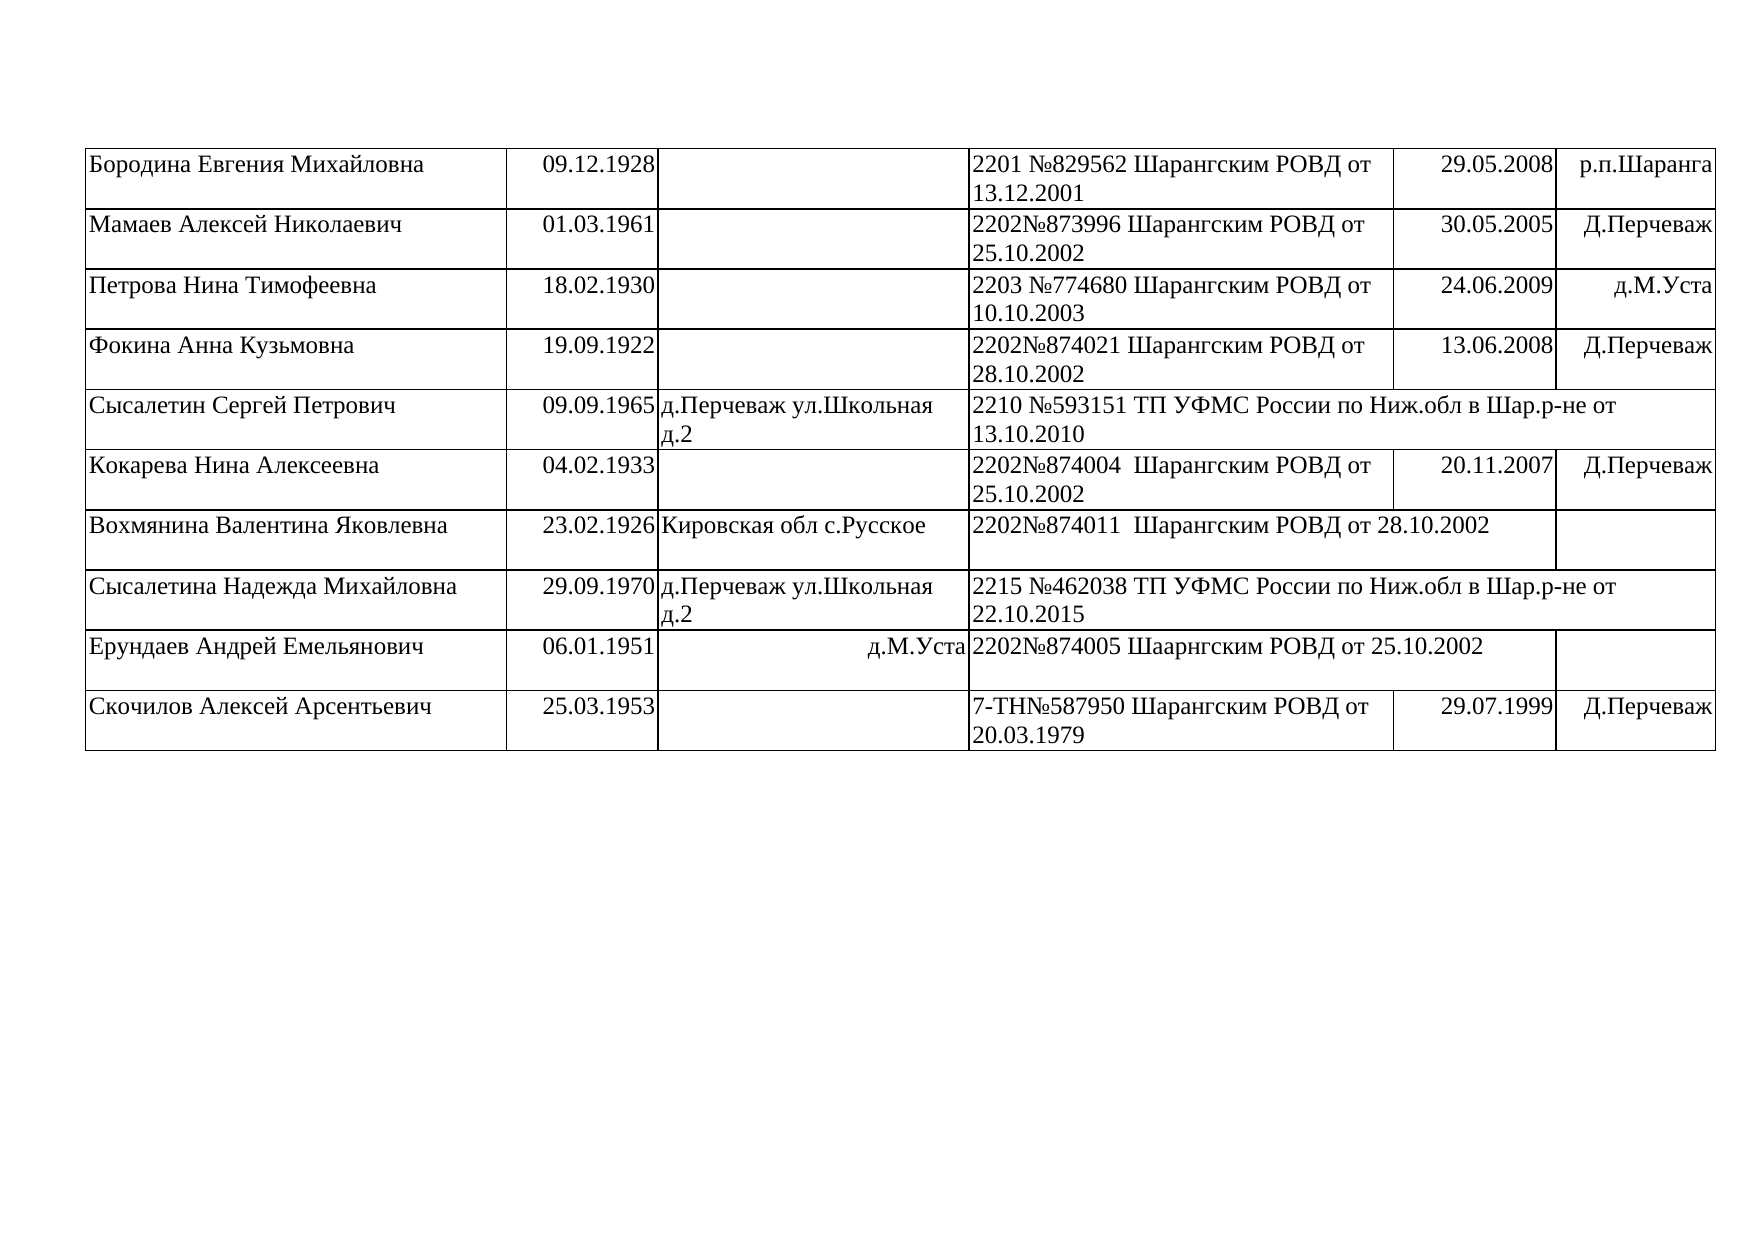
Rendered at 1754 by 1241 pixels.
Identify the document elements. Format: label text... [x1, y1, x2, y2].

table_cell 25.03.1953 [507, 691, 657, 750]
table_cell Ерундаев Андрей Емельянович [86, 631, 506, 689]
table_cell 2201 №829562 Шарангским РОВД от 13.12.2001 [970, 149, 1393, 208]
table_cell 2210 №593151 ТП УФМС России по Ниж.обл в Шар.р-не от 13.10.2010 [970, 390, 1715, 449]
table_cell [659, 450, 968, 509]
table_cell 13.06.2008 [1394, 330, 1555, 388]
table_cell Мамаев Алексей Николаевич [86, 210, 506, 268]
table_cell [659, 330, 968, 388]
table_cell Д.Перчеваж [1557, 330, 1715, 388]
table_cell Петрова Нина Тимофеевна [86, 270, 506, 328]
table_cell [659, 210, 968, 268]
table_cell 18.02.1930 [507, 270, 657, 328]
table_cell 2203 №774680 Шарангским РОВД от 10.10.2003 [970, 270, 1393, 328]
table_cell Д.Перчеваж [1557, 450, 1715, 509]
table_cell Сысалетина Надежда Михайловна [86, 571, 506, 629]
table_cell Вохмянина Валентина Яковлевна [86, 511, 506, 569]
table_cell д.М.Уста [1557, 270, 1715, 328]
table_cell 19.09.1922 [507, 330, 657, 388]
table_cell 29.09.1970 [507, 571, 657, 629]
table_cell 09.12.1928 [507, 149, 657, 208]
table_cell [659, 149, 968, 208]
table_cell 23.02.1926 [507, 511, 657, 569]
table_cell Д.Перчеваж [1557, 210, 1715, 268]
table_cell 29.05.2008 [1394, 149, 1555, 208]
table_cell 2215 №462038 ТП УФМС России по Ниж.обл в Шар.р-не от 22.10.2015 [970, 571, 1715, 629]
table_cell [1557, 511, 1715, 569]
table_cell 06.01.1951 [507, 631, 657, 689]
table_cell [659, 691, 968, 750]
table_cell Кировская обл с.Русское [659, 511, 968, 569]
table_cell 29.07.1999 [1394, 691, 1555, 750]
table_cell 30.05.2005 [1394, 210, 1555, 268]
table_cell 01.03.1961 [507, 210, 657, 268]
table_cell д.Перчеваж ул.Школьная д.2 [659, 390, 968, 449]
table_cell 09.09.1965 [507, 390, 657, 449]
table_cell 20.11.2007 [1394, 450, 1555, 509]
table_cell Фокина Анна Кузьмовна [86, 330, 506, 388]
table_cell [1557, 631, 1715, 689]
table_cell Кокарева Нина Алексеевна [86, 450, 506, 509]
table_cell 04.02.1933 [507, 450, 657, 509]
table_cell Сысалетин Сергей Петрович [86, 390, 506, 449]
table_cell Д.Перчеваж [1557, 691, 1715, 750]
table_cell Скочилов Алексей Арсентьевич [86, 691, 506, 750]
table_cell 2202№874021 Шарангским РОВД от 28.10.2002 [970, 330, 1393, 388]
table_cell [659, 270, 968, 328]
table_cell 7-ТН№587950 Шарангским РОВД от 20.03.1979 [970, 691, 1393, 750]
table_cell д.М.Уста [659, 631, 968, 689]
table_cell Бородина Евгения Михайловна [86, 149, 506, 208]
table_cell 2202№874005 Шаарнгским РОВД от 25.10.2002 [970, 631, 1555, 689]
table_cell 2202№874004 Шарангским РОВД от 25.10.2002 [970, 450, 1393, 509]
table_cell р.п.Шаранга [1557, 149, 1715, 208]
table_cell 2202№874011 Шарангским РОВД от 28.10.2002 [970, 511, 1555, 569]
table_cell 2202№873996 Шарангским РОВД от 25.10.2002 [970, 210, 1393, 268]
table_cell 24.06.2009 [1394, 270, 1555, 328]
table_cell д.Перчеваж ул.Школьная д.2 [659, 571, 968, 629]
